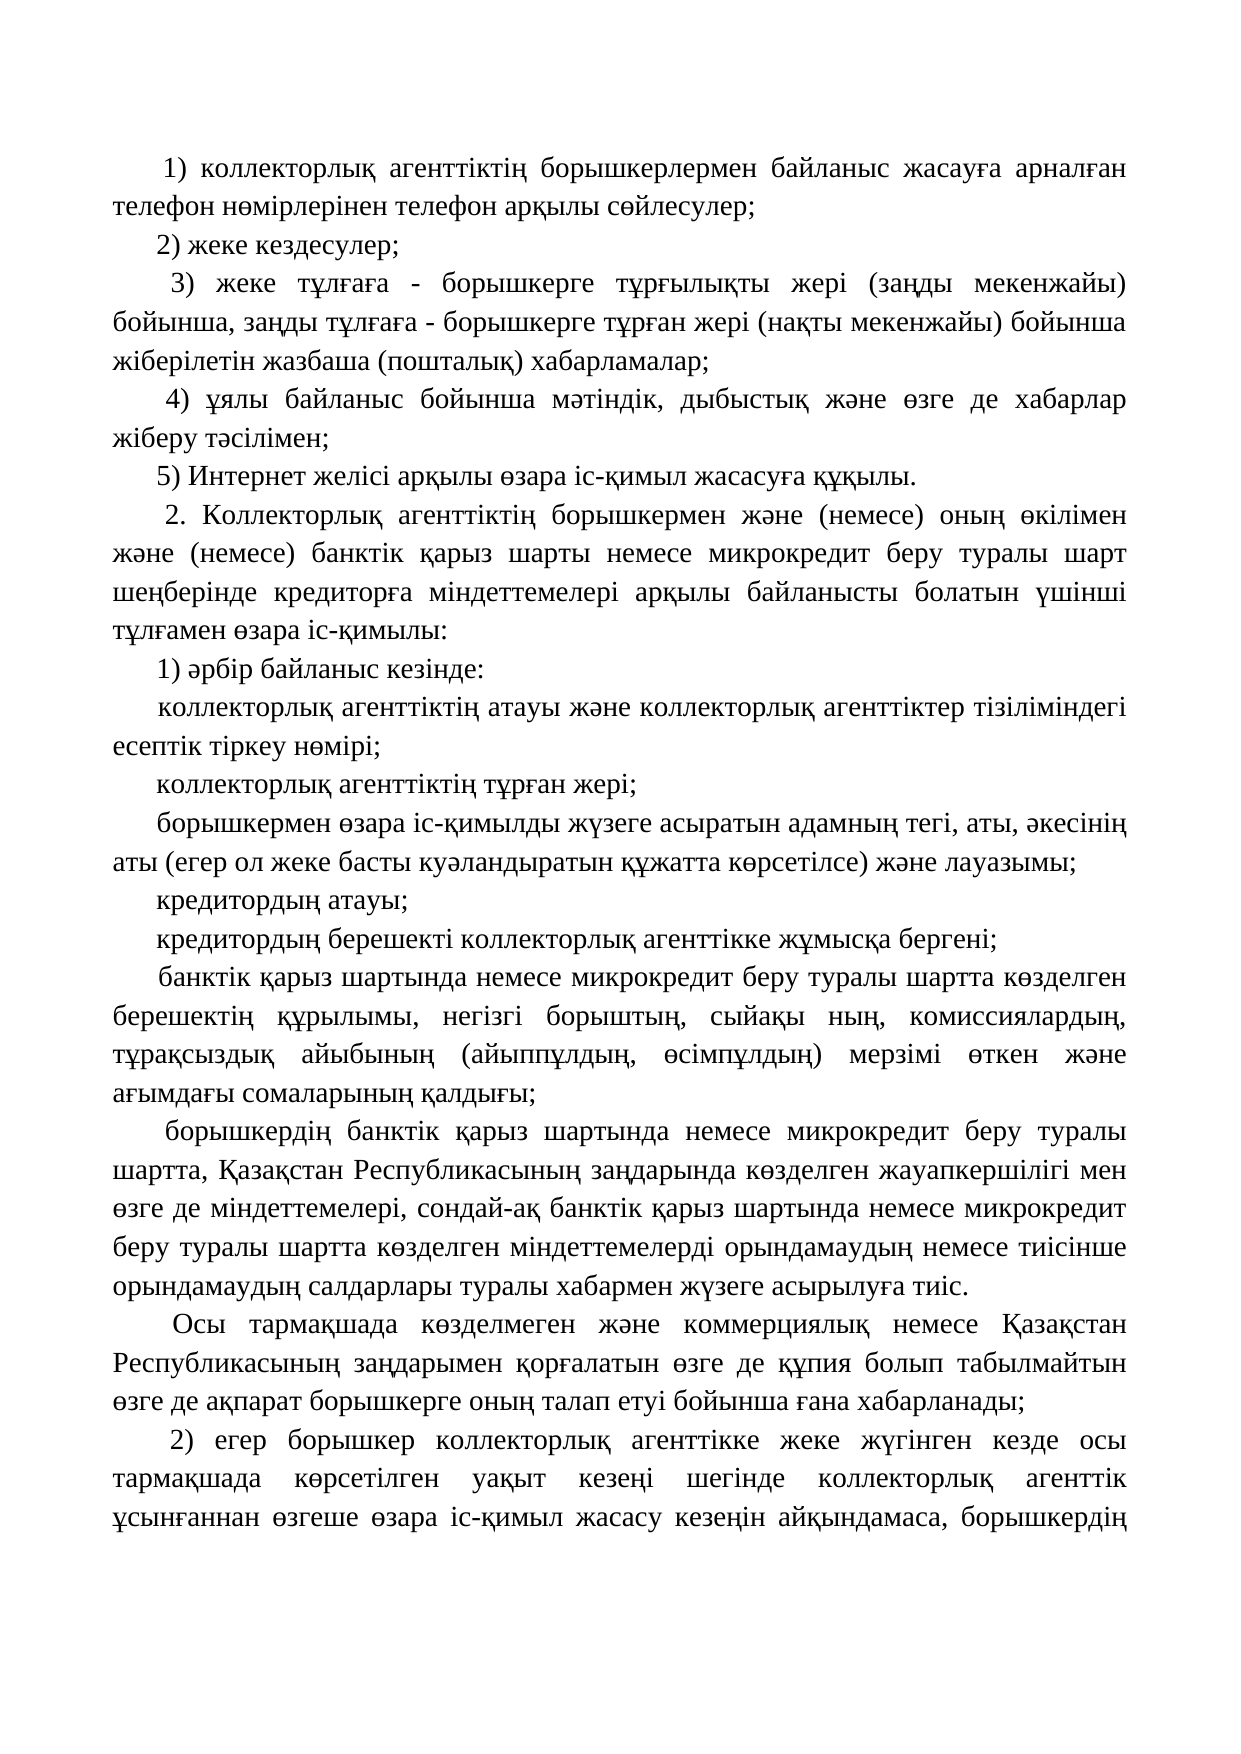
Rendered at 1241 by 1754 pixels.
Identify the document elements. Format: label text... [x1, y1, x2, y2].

text 2) жеке кездесулер; [112, 227, 1128, 261]
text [112, 1422, 1128, 1532]
text кредитордың атауы; [112, 882, 1128, 916]
text Осы тармақшада көзделмеген және коммерциялық немесе Қазақстан Республикасының заңдарымен қорғалатын өзге де құпия болып табылмайтын өзге де ақпарат борышкерге оның талап етуі бойынша ғана хабарланады; [112, 1306, 1128, 1417]
text банктік қарыз шартында немесе микрокредит беру туралы шартта көзделген берешектің құрылымы, негізгі борыштың, сыйақы ның, комиссиялардың, тұрақсыздық айыбының (айыппұлдың, өсімпұлдың) мерзімі өткен және ағымдағы сомаларының қалдығы; [112, 959, 1128, 1108]
text 1) коллекторлық агенттіктің борышкерлермен байланыс жасауға арналған телефон нөмірлерінен телефон арқылы сөйлесулер; [112, 150, 1128, 222]
text борышкермен өзара іс-қимылды жүзеге асыратын адамның тегі, аты, әкесінің аты (егер ол жеке басты куәландыратын құжатта көрсетілсе) және лауазымы; [112, 805, 1128, 877]
text 2. Коллекторлық агенттіктің борышкермен және (немесе) оның өкілімен және (немесе) банктік қарыз шарты немесе микрокредит беру туралы шарт шеңберінде кредиторға міндеттемелері арқылы байланысты болатын үшінші тұлғамен өзара іс-қимылы: [112, 497, 1128, 646]
text 3) жеке тұлғаға - борышкерге тұрғылықты жері (заңды мекенжайы) бойынша, заңды тұлғаға - борышкерге тұрған жері (нақты мекенжайы) бойынша жіберілетін жазбаша (пошталық) хабарламалар; [112, 266, 1128, 376]
text коллекторлық агенттіктің атауы және коллекторлық агенттіктер тізіліміндегі есептік тіркеу нөмірі; [112, 689, 1128, 762]
text 5) Интернет желісі арқылы өзара іс-қимыл жасасуға құқылы. [112, 458, 1128, 492]
text 1) әрбір байланыс кезінде: [112, 651, 1128, 684]
text 4) ұялы байланыс бойынша мәтіндік, дыбыстық және өзге де хабарлар жіберу тәсілімен; [112, 381, 1128, 453]
text коллекторлық агенттіктің тұрған жері; [112, 767, 1128, 800]
text кредитордың берешекті коллекторлық агенттікке жұмысқа бергені; [112, 921, 1128, 954]
text борышкердің банктік қарыз шартында немесе микрокредит беру туралы шартта, Қазақстан Республикасының заңдарында көзделген жауапкершілігі мен өзге де міндеттемелері, сондай-ақ банктік қарыз шартында немесе микрокредит беру туралы шартта көзделген міндеттемелерді орындамаудың немесе тиісінше орындамаудың салдарлары туралы хабармен жүзеге асырылуға тиіс. [112, 1113, 1128, 1301]
